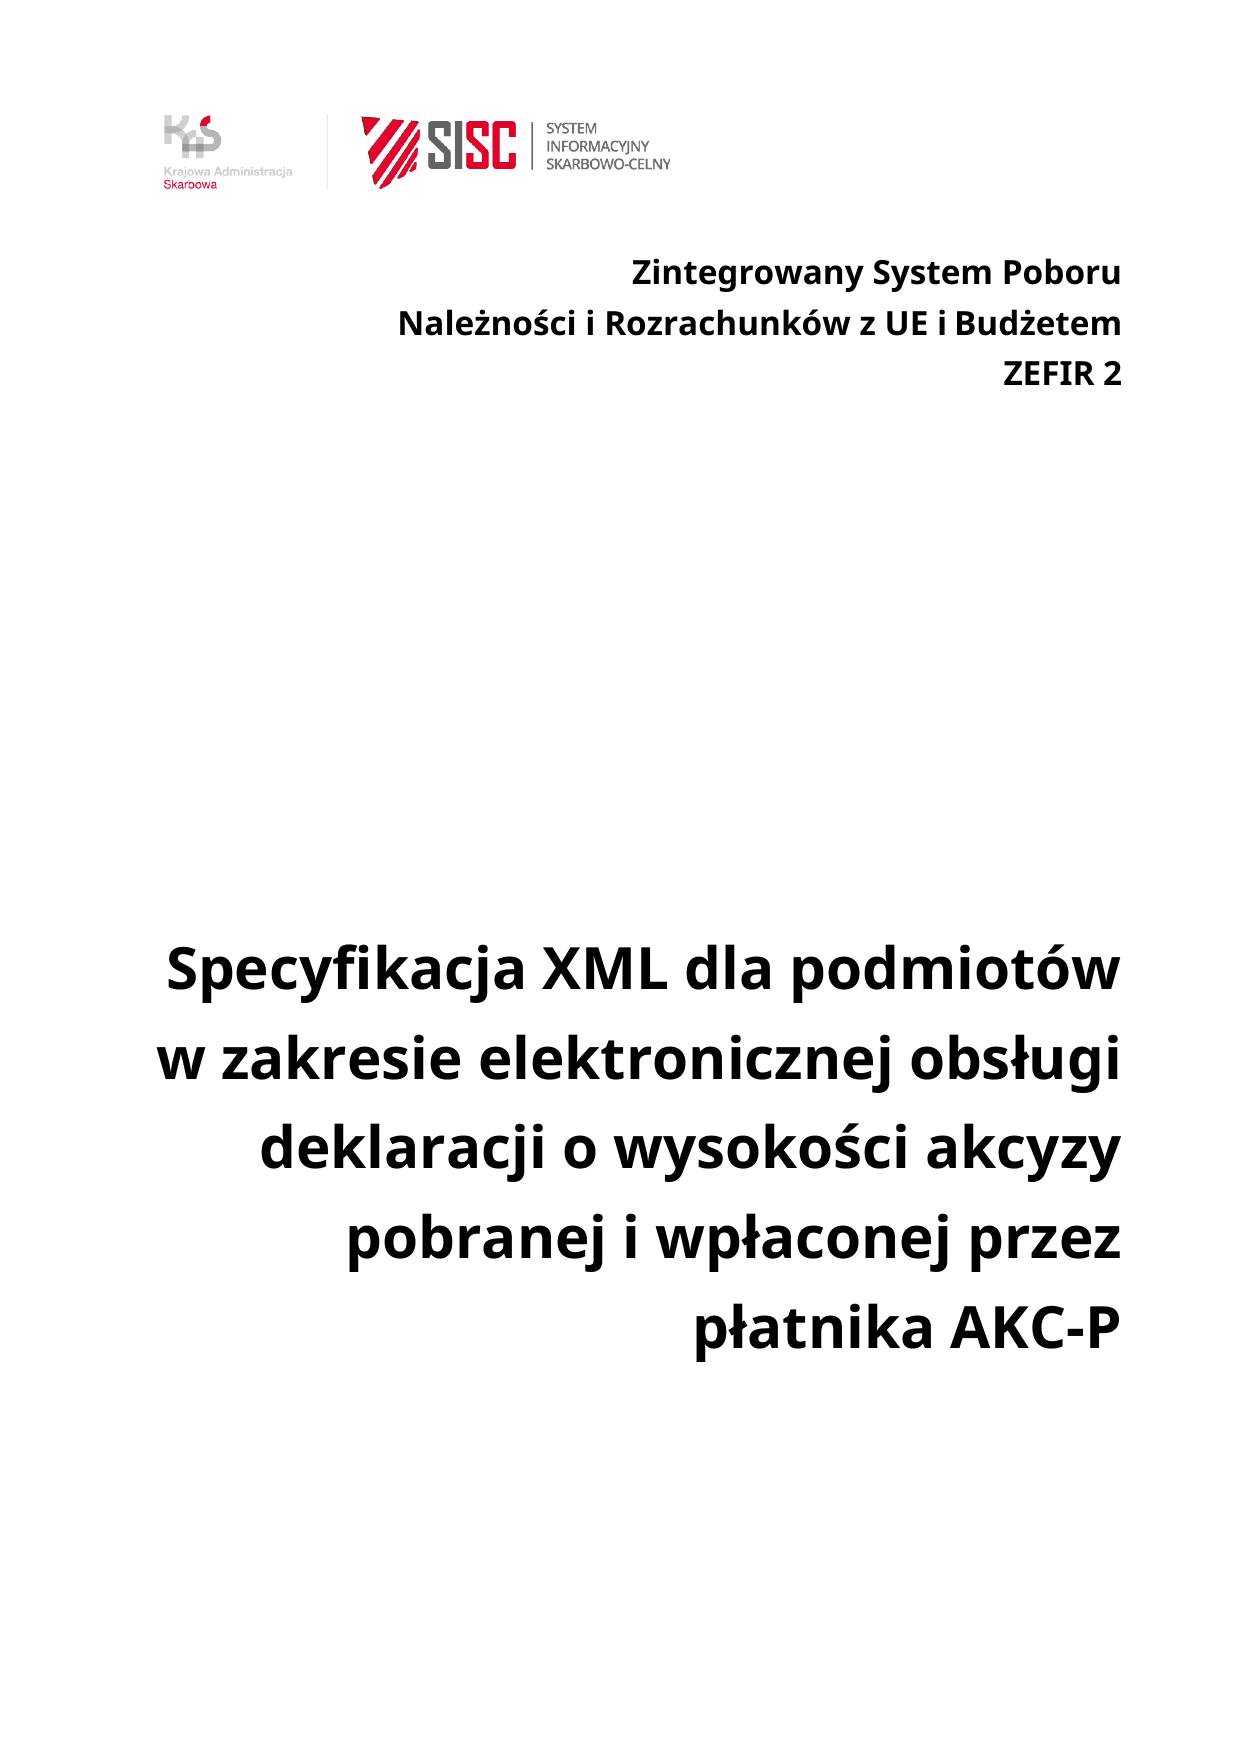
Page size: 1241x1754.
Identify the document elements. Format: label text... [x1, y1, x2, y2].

text Zintegrowany System Poboru Należności i Rozrachunków z UE i Budżetem ZEFIR 2 [373, 249, 1122, 395]
picture [147, 98, 671, 206]
title Specyfikacja XML dla podmiotów w zakresie elektronicznej obsługi deklaracji o wysokości akcyzy pobranej i wpłaconej przez płatnika AKC-P [148, 927, 1122, 1365]
